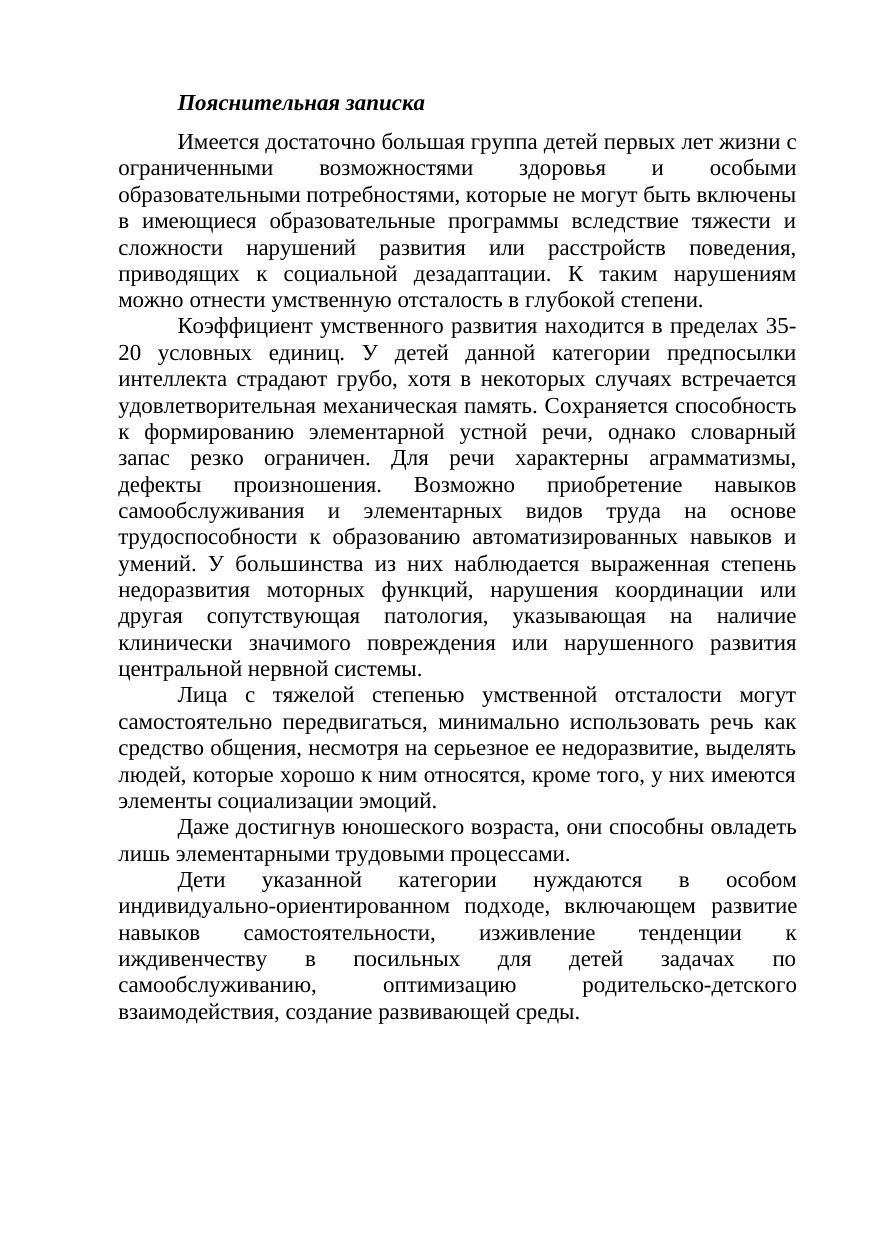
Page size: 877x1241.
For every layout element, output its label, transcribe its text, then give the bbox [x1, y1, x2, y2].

text Даже достигнув юношеского возраста, они способны овладеть лишь элементарными трудовыми процессами. [118, 813, 797, 866]
text Коэффициент умственного развития находится в пределах 35-20 условных единиц. У детей данной категории предпосылки интеллекта страдают грубо, хотя в некоторых случаях встречается удовлетворительная механическая память. Сохраняется способность к формированию элементарной устной речи, однако словарный запас резко ограничен. Для речи характерны аграмматизмы, дефекты произношения. Возможно приобретение навыков самообслуживания и элементарных видов труда на основе трудоспособности к образованию автоматизированных навыков и умений. У большинства из них наблюдается выраженная степень недоразвития моторных функций, нарушения координации или другая сопутствующая патология, указывающая на наличие клинически значимого повреждения или нарушенного развития центральной нервной системы. [118, 313, 797, 682]
text Дети указанной категории нуждаются в особом индивидуально-ориентированном подходе, включающем развитие навыков самостоятельности, изживление тенденции к иждивенчеству в посильных для детей задачах по самообслуживанию, оптимизацию родительско-детского взаимодействия, создание развивающей среды. [118, 866, 797, 1024]
text Лица с тяжелой степенью умственной отсталости могут самостоятельно передвигаться, минимально использовать речь как средство общения, несмотря на серьезное ее недоразвитие, выделять людей, которые хорошо к ним относятся, кроме того, у них имеются элементы социализации эмоций. [118, 682, 797, 813]
text Имеется достаточно большая группа детей первых лет жизни с ограниченными возможностями здоровья и особыми образовательными потребностями, которые не могут быть включены в имеющиеся образовательные программы вследствие тяжести и сложности нарушений развития или расстройств поведения, приводящих к социальной дезадаптации. К таким нарушениям можно отнести умственную отсталость в глубокой степени. [118, 128, 797, 313]
subtitle Пояснительная записка [118, 89, 797, 115]
